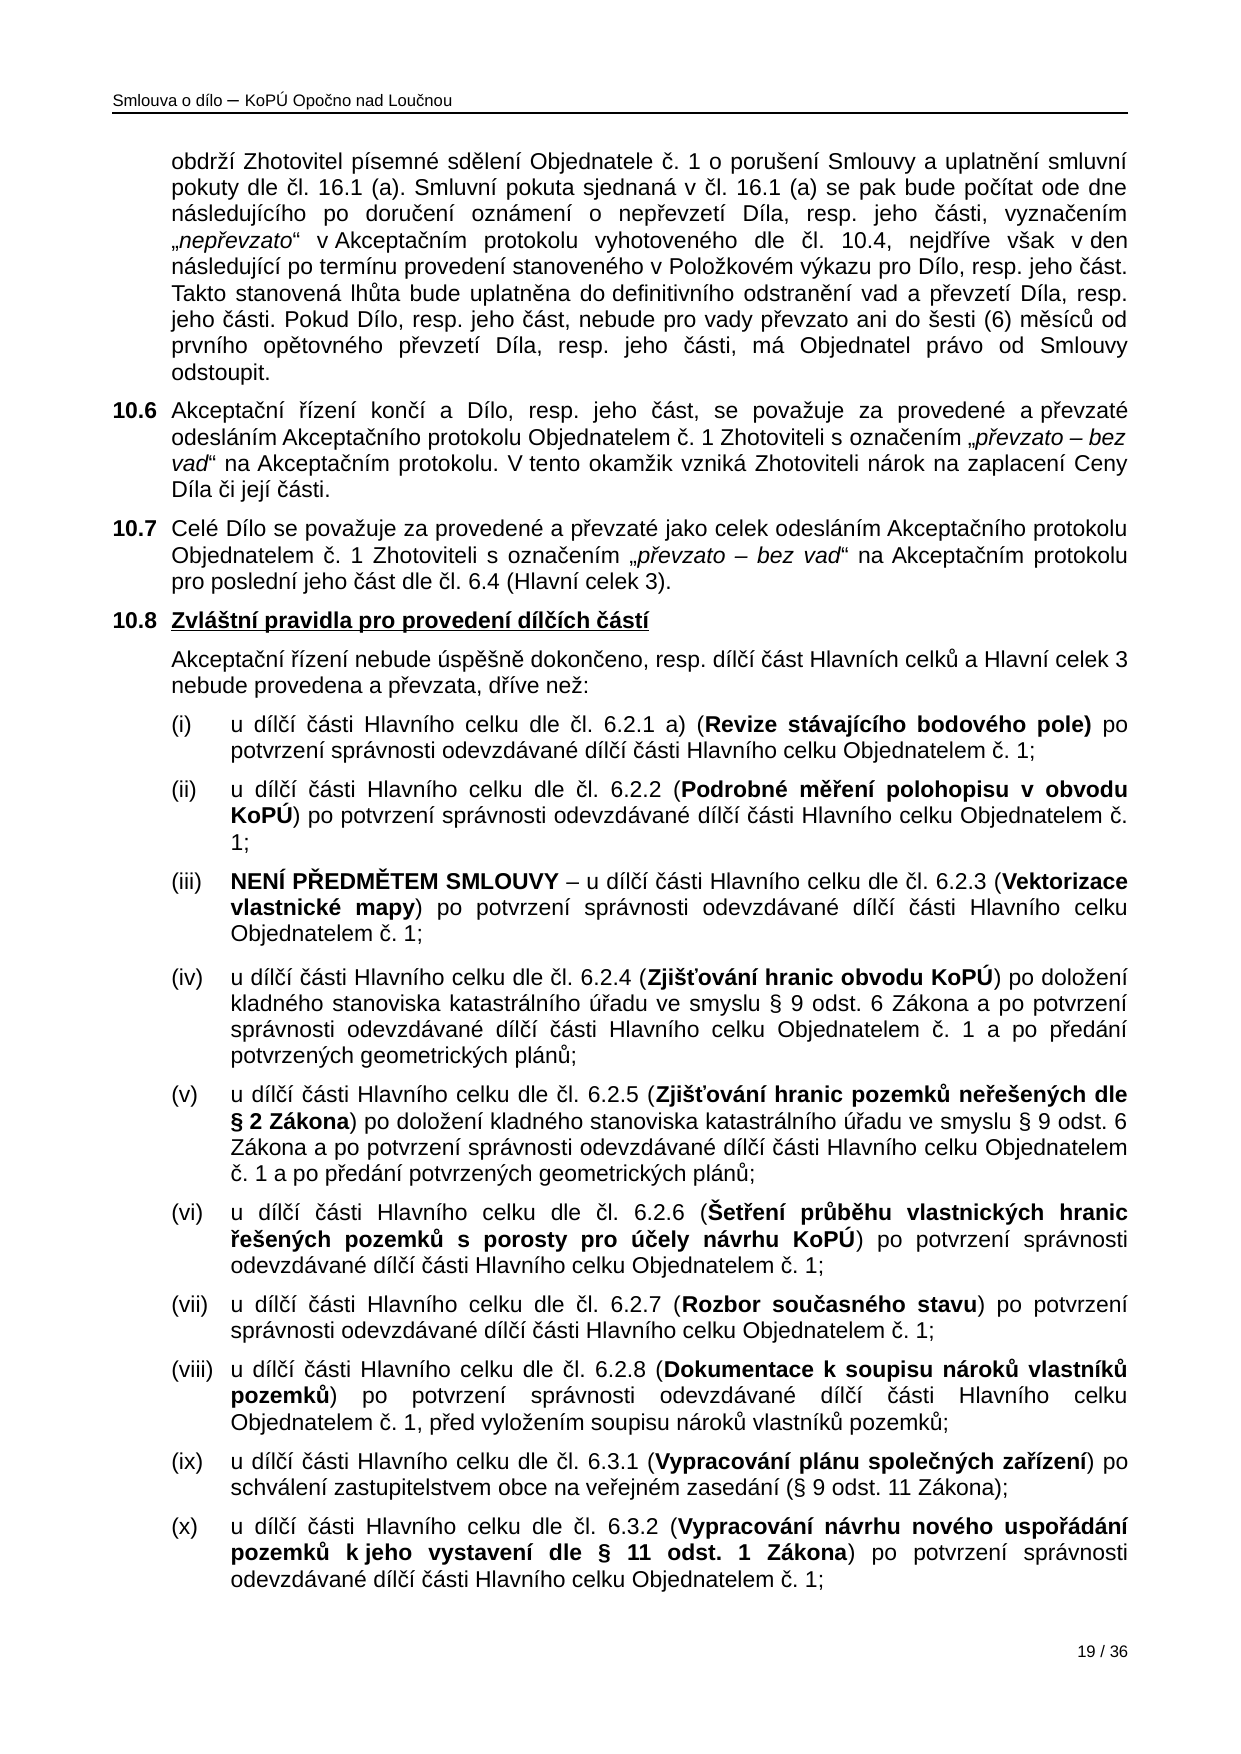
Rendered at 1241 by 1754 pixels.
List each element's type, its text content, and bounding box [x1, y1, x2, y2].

list u dílčí části Hlavního celku dle čl. 6.2.2 (Podrobné měření polohopisu v obvodu KoPÚ) po potvrzení správnosti odevzdávané dílčí části Hlavního celku Objednatelem č. 1; [171, 776, 1128, 855]
list u dílčí části Hlavního celku dle čl. 6.2.4 (Zjišťování hranic obvodu KoPÚ) po doložení kladného stanoviska katastrálního úřadu ve smyslu § 9 odst. 6 Zákona a po potvrzení správnosti odevzdávané dílčí části Hlavního celku Objednatelem č. 1 a po předání potvrzených geometrických plánů; [171, 963, 1128, 1069]
list u dílčí části Hlavního celku dle čl. 6.3.1 (Vypracování plánu společných zařízení) po schválení zastupitelstvem obce na veřejném zasedání (§ 9 odst. 11 Zákona); [171, 1448, 1128, 1500]
list u dílčí části Hlavního celku dle čl. 6.2.7 (Rozbor současného stavu) po potvrzení správnosti odevzdávané dílčí části Hlavního celku Objednatelem č. 1; [171, 1291, 1128, 1343]
list u dílčí části Hlavního celku dle čl. 6.3.2 (Vypracování návrhu nového uspořádání pozemků k jeho vystavení dle § 11 odst. 1 Zákona) po potvrzení správnosti odevzdávané dílčí části Hlavního celku Objednatelem č. 1; [171, 1513, 1128, 1592]
text Zvláštní pravidla pro provedení dílčích částí [112, 607, 1128, 633]
list Akceptační řízení nebude úspěšně dokončeno, resp. dílčí část Hlavních celků a Hlavní celek 3 nebude provedena a převzata, dříve než: [171, 646, 1128, 698]
list u dílčí části Hlavního celku dle čl. 6.2.1 a) (Revize stávajícího bodového pole) po potvrzení správnosti odevzdávané dílčí části Hlavního celku Objednatelem č. 1; [171, 711, 1128, 764]
list u dílčí části Hlavního celku dle čl. 6.2.6 (Šetření průběhu vlastnických hranic řešených pozemků s porosty pro účely návrhu KoPÚ) po potvrzení správnosti odevzdávané dílčí části Hlavního celku Objednatelem č. 1; [171, 1199, 1128, 1278]
text Akceptační řízení končí a Dílo, resp. jeho část, se považuje za provedené a převzaté odesláním Akceptačního protokolu Objednatelem č. 1 Zhotoviteli s označením „převzato – bez vad“ na Akceptačním protokolu. V tento okamžik vzniká Zhotoviteli nárok na zaplacení Ceny Díla či její části. [112, 397, 1128, 503]
text Celé Dílo se považuje za provedené a převzaté jako celek odesláním Akceptačního protokolu Objednatelem č. 1 Zhotoviteli s označením „převzato – bez vad“ na Akceptačním protokolu pro poslední jeho část dle čl. 6.4 (Hlavní celek 3). [112, 515, 1128, 594]
list NENÍ PŘEDMĚTEM SMLOUVY – u dílčí části Hlavního celku dle čl. 6.2.3 (Vektorizace vlastnické mapy) po potvrzení správnosti odevzdávané dílčí části Hlavního celku Objednatelem č. 1; [171, 868, 1128, 947]
list u dílčí části Hlavního celku dle čl. 6.2.8 (Dokumentace k soupisu nároků vlastníků pozemků) po potvrzení správnosti odevzdávané dílčí části Hlavního celku Objednatelem č. 1, před vyložením soupisu nároků vlastníků pozemků; [171, 1356, 1128, 1435]
list u dílčí části Hlavního celku dle čl. 6.2.5 (Zjišťování hranic pozemků neřešených dle § 2 Zákona) po doložení kladného stanoviska katastrálního úřadu ve smyslu § 9 odst. 6 Zákona a po potvrzení správnosti odevzdávané dílčí části Hlavního celku Objednatelem č. 1 a po předání potvrzených geometrických plánů; [171, 1081, 1128, 1187]
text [112, 148, 1128, 385]
